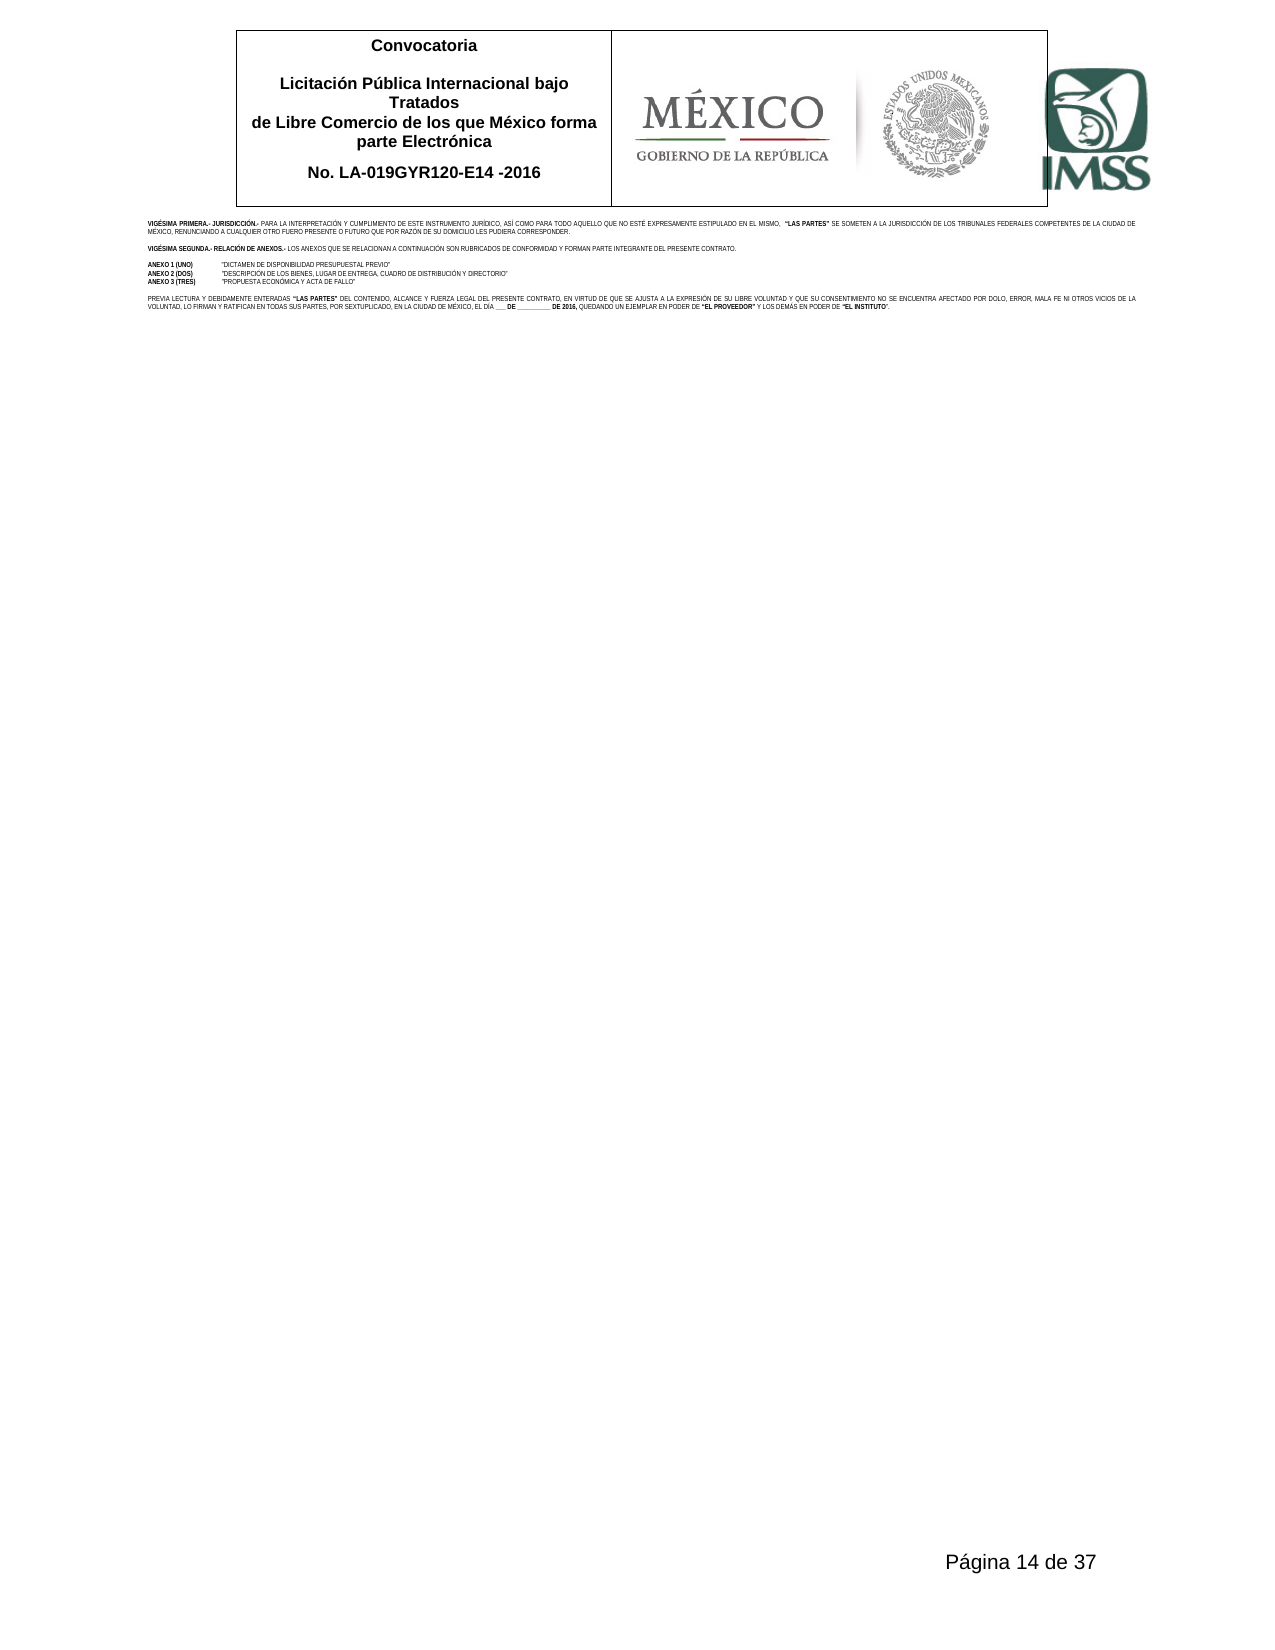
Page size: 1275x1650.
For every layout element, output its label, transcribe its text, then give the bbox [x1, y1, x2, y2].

picture [1037, 58, 1047, 197]
picture [633, 57, 993, 189]
picture [1048, 58, 1152, 197]
